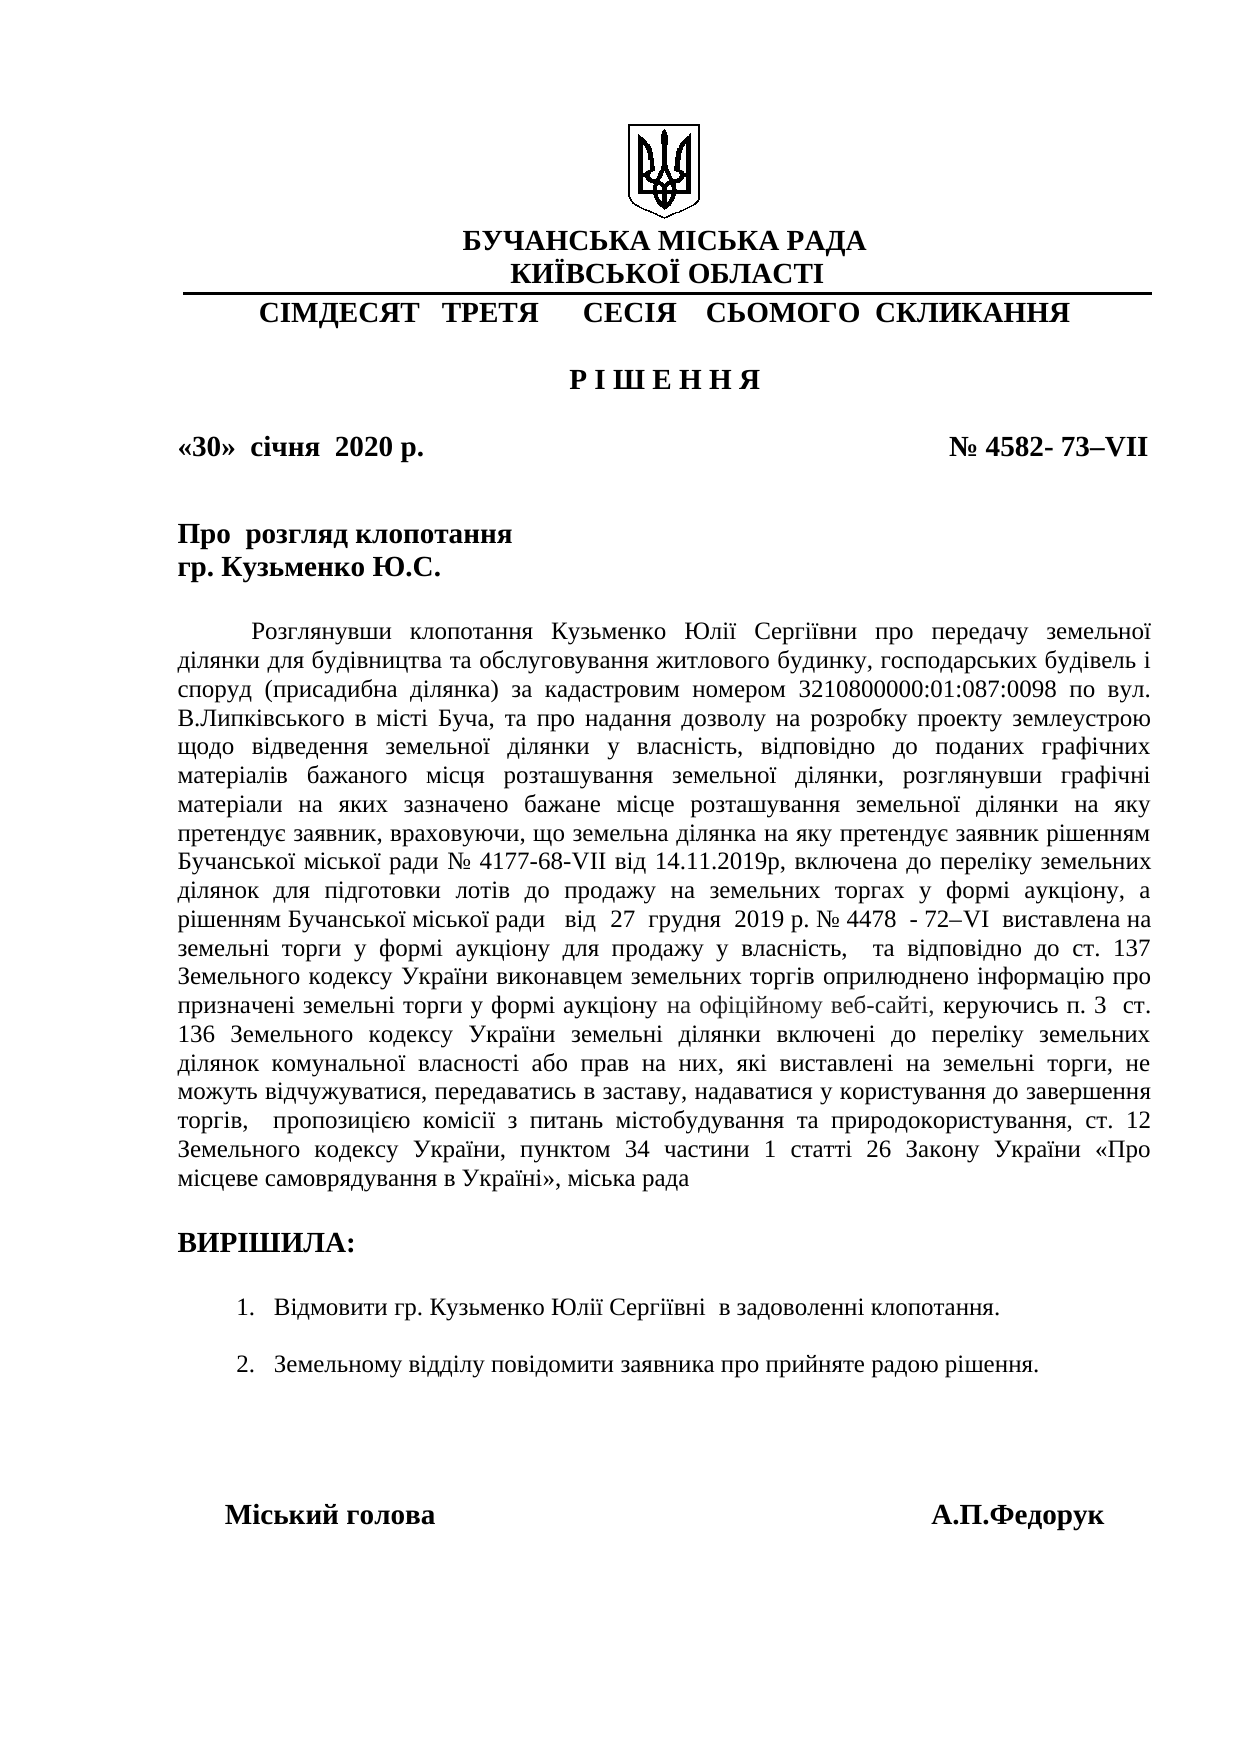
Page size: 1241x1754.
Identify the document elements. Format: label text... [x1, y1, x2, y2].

list Земельному відділу повідомити заявника про прийняте радою рішення. [236, 1349, 1152, 1378]
text Міський голова А.П.Федорук [177, 1497, 1152, 1531]
text «30» січня 2020 р. № 4582- 73–VІІ [177, 429, 1152, 463]
text ВИРІШИЛА: [177, 1225, 1152, 1258]
text БУЧАНСЬКА МІСЬКА РАДА [177, 223, 1152, 256]
text Р І Ш Е Н Н Я [177, 362, 1152, 396]
text гр. Кузьменко Ю.С. [177, 549, 1152, 583]
text КИЇВСЬКОЇ ОБЛАСТІ [183, 256, 1152, 292]
list Відмовити гр. Кузьменко Юлії Сергіївні в задоволенні клопотання. [236, 1292, 1152, 1321]
text Розглянувши клопотання Кузьменко Юлії Сергіївни про передачу земельної ділянки для будівництва та обслуговування житлового будинку, господарських будівель і споруд (присадибна ділянка) за кадастровим номером 3210800000:01:087:0098 по вул. В.Липківського в місті Буча, та про надання дозволу на розробку проекту землеустрою щодо відведення земельної ділянки у власність, відповідно до поданих графічних матеріалів бажаного місця розташування земельної ділянки, розглянувши графічні матеріали на яких зазначено бажане місце розташування земельної ділянки на яку претендує заявник, враховуючи, що земельна ділянка на яку претендує заявник рішенням Бучанської міської ради № 4177-68-VІІ від 14.11.2019р, включена до переліку земельних ділянок для підготовки лотів до продажу на земельних торгах у формі аукціону, а рішенням Бучанської міської ради від 27 грудня 2019 р. № 4478 - 72–VІ виставлена на земельні торги у формі аукціону для продажу у власність, та відповідно до ст. 137 Земельного кодексу України виконавцем земельних торгів оприлюднено інформацію про призначені земельні торги у формі аукціону на офіційному веб-сайті, керуючись п. 3 ст. 136 Земельного кодексу України земельні ділянки включені до переліку земельних ділянок комунальної власності або прав на них, які виставлені на земельні торги, не можуть відчужуватися, передаватись в заставу, надаватися у користування до завершення торгів, пропозицією комісії з питань містобудування та природокористування, ст. 12 Земельного кодексу України, пунктом 34 частини 1 статті 26 Закону України «Про місцеве самоврядування в Україні», міська рада [177, 616, 1152, 1191]
text СІМДЕСЯТ ТРЕТЯ СЕСІЯ СЬОМОГО СКЛИКАННЯ [177, 295, 1152, 329]
text Про розгляд клопотання [177, 516, 1152, 549]
